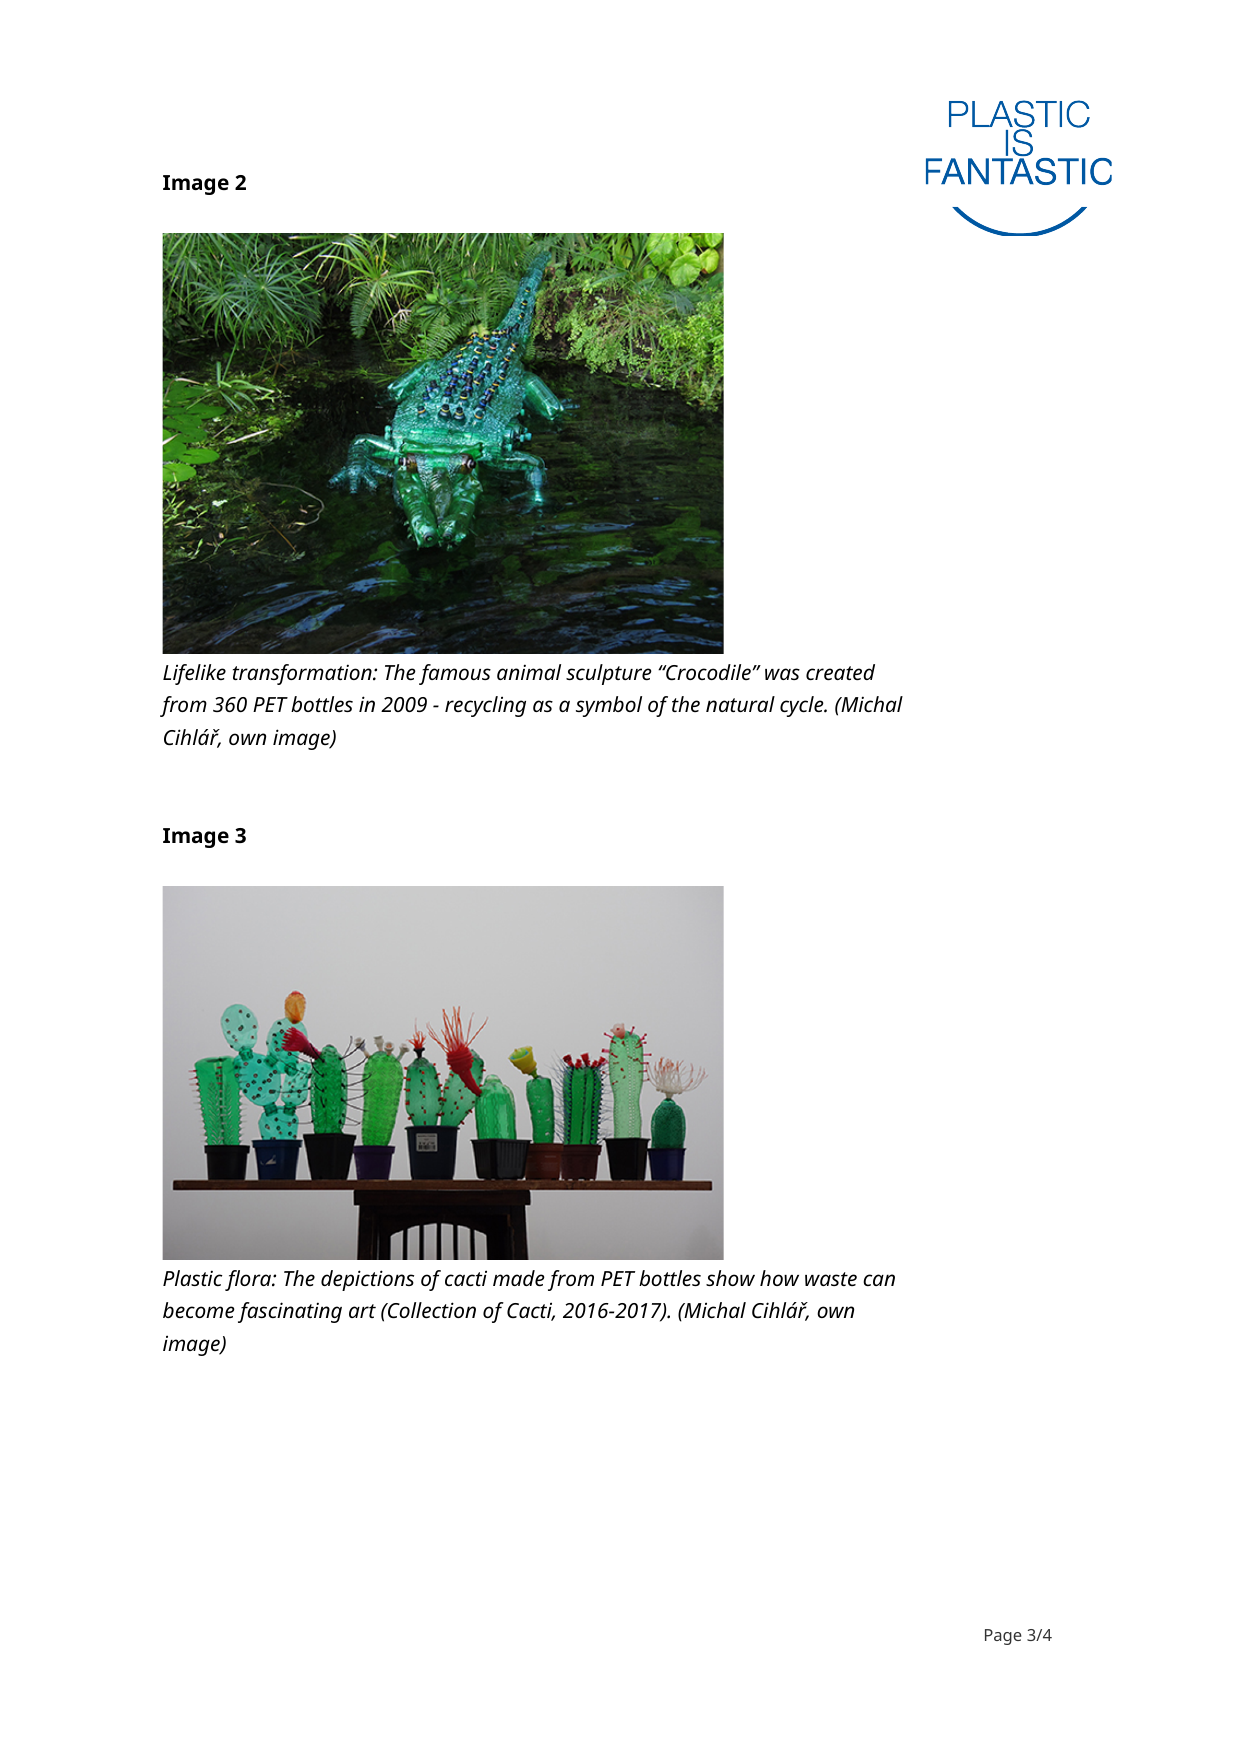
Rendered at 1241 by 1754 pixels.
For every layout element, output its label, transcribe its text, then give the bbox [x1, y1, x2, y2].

picture [162, 233, 724, 654]
text Lifelike transformation: The famous animal sculpture “Crocodile” was created from 360 PET bottles in 2009 - recycling as a symbol of the natural cycle. (Michal Cihlář, own image) [162, 658, 915, 751]
picture [924, 100, 1112, 235]
picture [162, 886, 724, 1260]
text Image 2 [148, 168, 915, 196]
text Image 3 [148, 821, 915, 849]
text Plastic flora: The depictions of cacti made from PET bottles show how waste can become fascinating art (Collection of Cacti, 2016-2017). (Michal Cihlář, own image) [162, 1264, 915, 1357]
